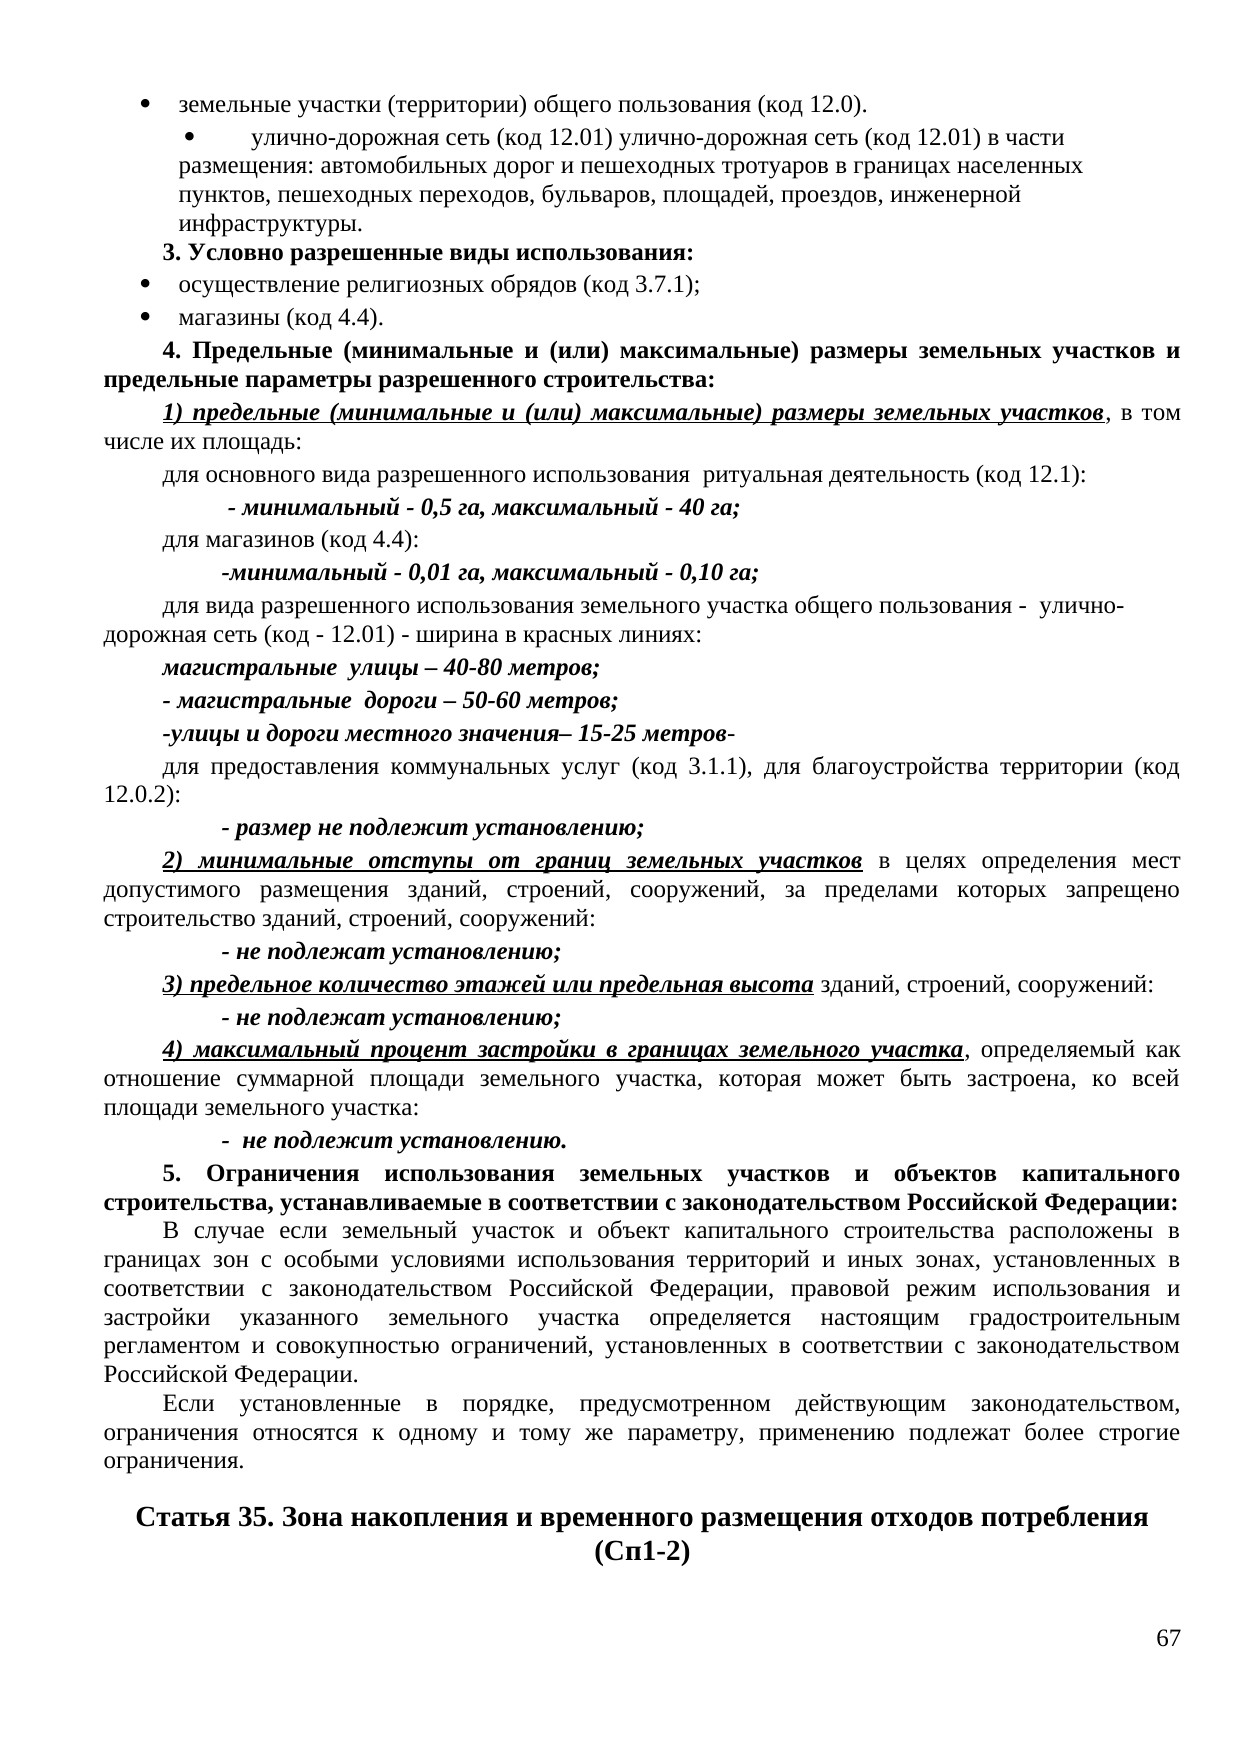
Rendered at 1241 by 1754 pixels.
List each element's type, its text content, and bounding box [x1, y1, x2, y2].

text -улицы и дороги местного значения– 15-25 метров- [103, 718, 1181, 747]
text 5. Ограничения использования земельных участков и объектов капитального строительства, устанавливаемые в соответствии с законодательством Российской Федерации: [103, 1158, 1181, 1215]
text - магистральные дороги – 50-60 метров; [103, 685, 1181, 714]
text магистральные улицы – 40-80 метров; [103, 652, 1181, 681]
list улично-дорожная сеть (код 12.01) улично-дорожная сеть (код 12.01) в части размещения: автомобильных дорог и пешеходных тротуаров в границах населенных пунктов, пешеходных переходов, бульваров, площадей, проездов, инженерной инфраструктуры. [178, 122, 1181, 237]
text Если установленные в порядке, предусмотренном действующим законодательством, ограничения относятся к одному и тому же параметру, применению подлежат более строгие ограничения. [103, 1388, 1181, 1474]
text для предоставления коммунальных услуг (код 3.1.1), для благоустройства территории (код 12.0.2): [103, 751, 1181, 808]
text - минимальный - 0,5 га, максимальный - 40 га; [118, 492, 1181, 520]
text 4. Предельные (минимальные и (или) максимальные) размеры земельных участков и предельные параметры разрешенного строительства: [103, 335, 1181, 393]
text - не подлежат установлению; [118, 936, 1181, 964]
text - размер не подлежит установлению; [118, 812, 1181, 841]
list земельные участки (территории) общего пользования (код 12.0). [141, 89, 1181, 117]
text для магазинов (код 4.4): [103, 524, 1181, 553]
text 1) предельные (минимальные и (или) максимальные) размеры земельных участков, в том числе их площадь: [103, 397, 1181, 454]
text - не подлежит установлению. [118, 1125, 1181, 1154]
subtitle Статья 35. Зона накопления и временного размещения отходов потребления (Сп1-2) [103, 1499, 1181, 1566]
text для вида разрешенного использования земельного участка общего пользования - улично-дорожная сеть (код - 12.01) - ширина в красных линиях: [103, 590, 1181, 648]
text - не подлежат установлению; [118, 1002, 1181, 1030]
text 4) максимальный процент застройки в границах земельного участка, определяемый как отношение суммарной площади земельного участка, которая может быть застроена, ко всей площади земельного участка: [103, 1034, 1181, 1121]
text -минимальный - 0,01 га, максимальный - 0,10 га; [118, 557, 1181, 586]
text В случае если земельный участок и объект капитального строительства расположены в границах зон с особыми условиями использования территорий и иных зонах, установленных в соответствии с законодательством Российской Федерации, правовой режим использования и застройки указанного земельного участка определяется настоящим градостроительным регламентом и совокупностью ограничений, установленных в соответствии с законодательством Российской Федерации. [103, 1215, 1181, 1388]
text 3. Условно разрешенные виды использования: [88, 237, 1181, 265]
text для основного вида разрешенного использования ритуальная деятельность (код 12.1): [162, 459, 1181, 487]
text 2) минимальные отступы от границ земельных участков в целях определения мест допустимого размещения зданий, строений, сооружений, за пределами которых запрещено строительство зданий, строений, сооружений: [103, 845, 1181, 932]
list осуществление религиозных обрядов (код 3.7.1); [141, 269, 1181, 298]
text 3) предельное количество этажей или предельная высота зданий, строений, сооружений: [103, 969, 1181, 997]
list магазины (код 4.4). [141, 302, 1181, 331]
